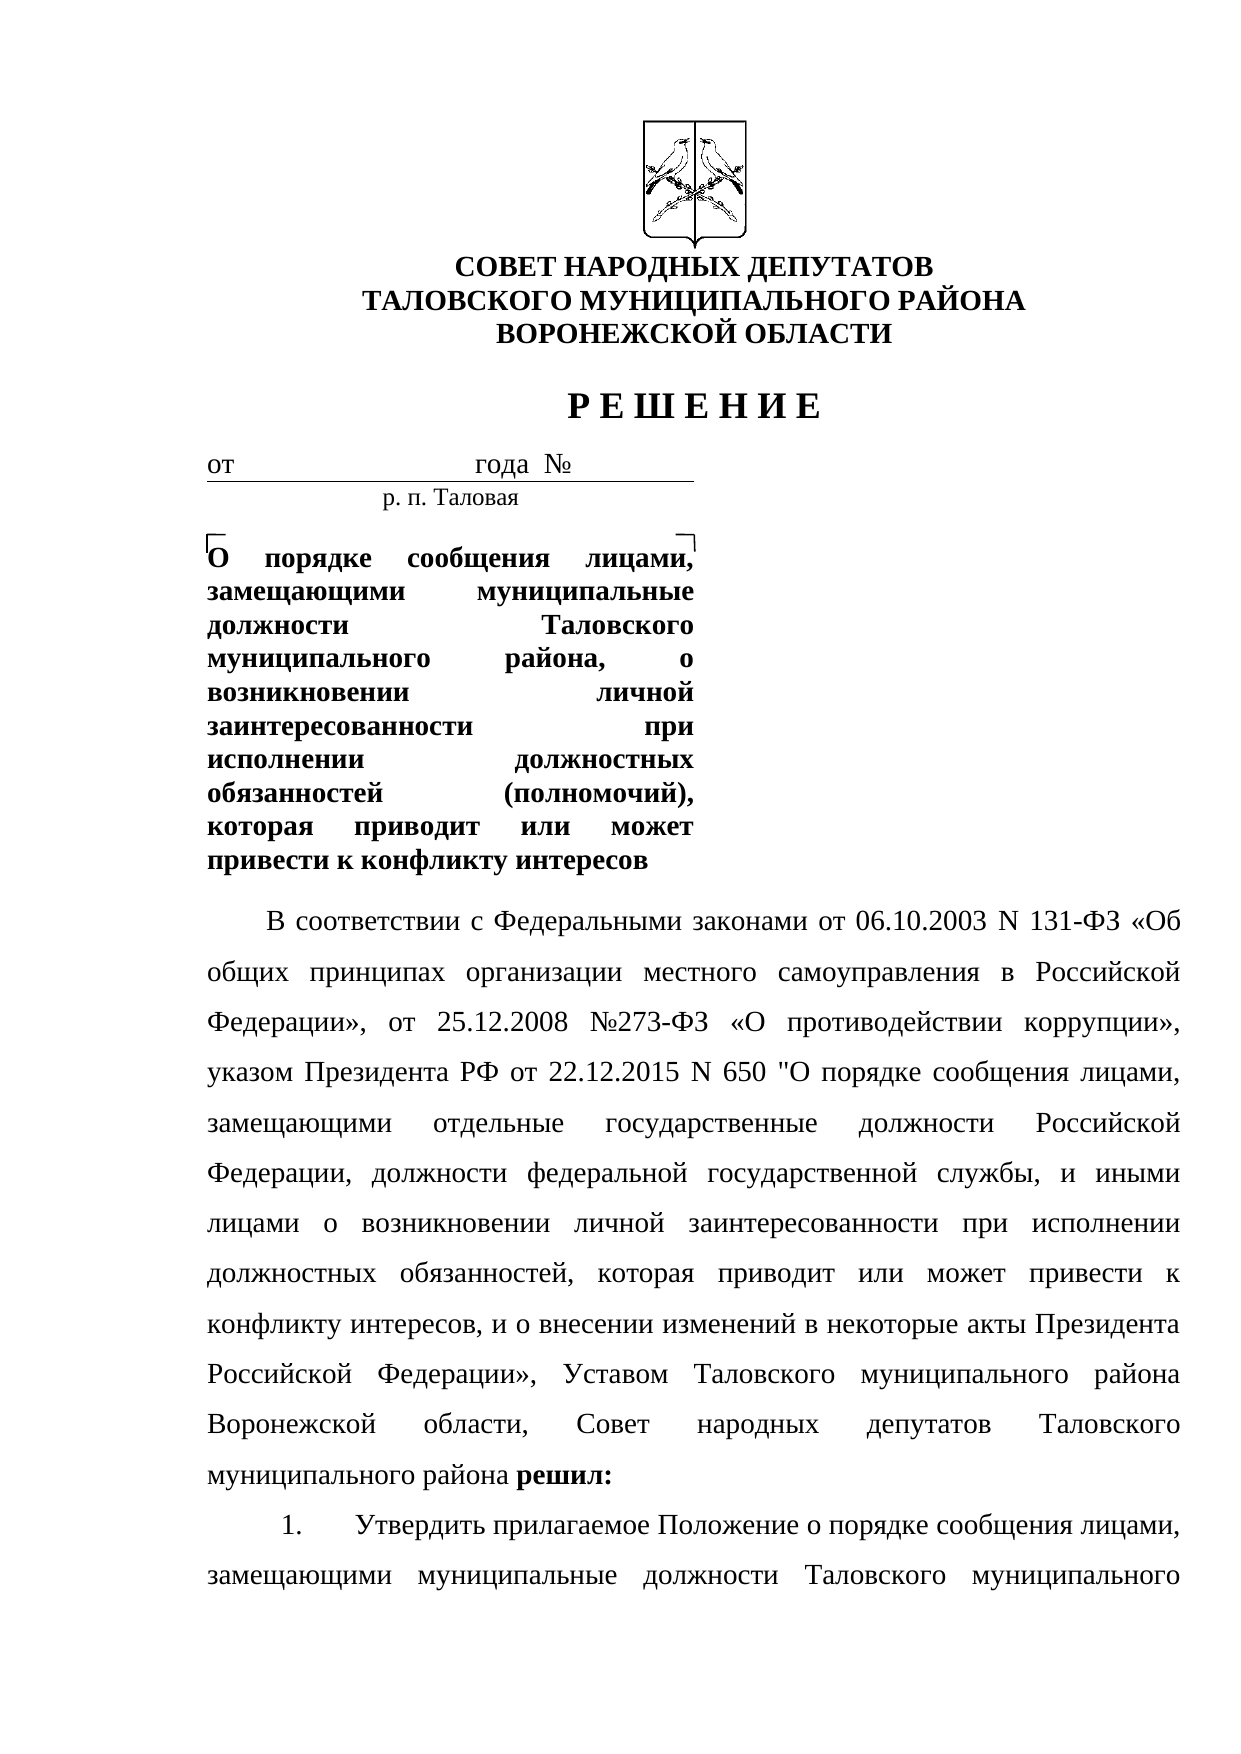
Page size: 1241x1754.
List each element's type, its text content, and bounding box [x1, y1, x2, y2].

text ВОРОНЕЖСКОЙ ОБЛАСТИ [207, 316, 1181, 350]
text от года № [207, 446, 694, 481]
text ТАЛОВСКОГО МУНИЦИПАЛЬНОГО РАЙОНА [207, 283, 1181, 316]
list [207, 1507, 1181, 1591]
text О порядке сообщения лицами, замещающими муниципальные должности Таловского муниципального района, о возникновении личной заинтересованности при исполнении должностных обязанностей (полномочий), которая приводит или может привести к конфликту интересов [207, 540, 694, 875]
text Р Е Ш Е Н И Е [207, 383, 1181, 427]
text В соответствии с Федеральными законами от 06.10.2003 N 131-ФЗ «Об общих принципах организации местного самоуправления в Российской Федерации», от 25.12.2008 №273-ФЗ «О противодействии коррупции», указом Президента РФ от 22.12.2015 N 650 "О порядке сообщения лицами, замещающими отдельные государственные должности Российской Федерации, должности федеральной государственной службы, и иными лицами о возникновении личной заинтересованности при исполнении должностных обязанностей, которая приводит или может привести к конфликту интересов, и о внесении изменений в некоторые акты Президента Российской Федерации», Уставом Таловского муниципального района Воронежской области, Совет народных депутатов Таловского муниципального района решил: [207, 903, 1181, 1490]
text СОВЕТ НАРОДНЫХ ДЕПУТАТОВ [207, 249, 1181, 283]
text р. п. Таловая [207, 482, 694, 511]
